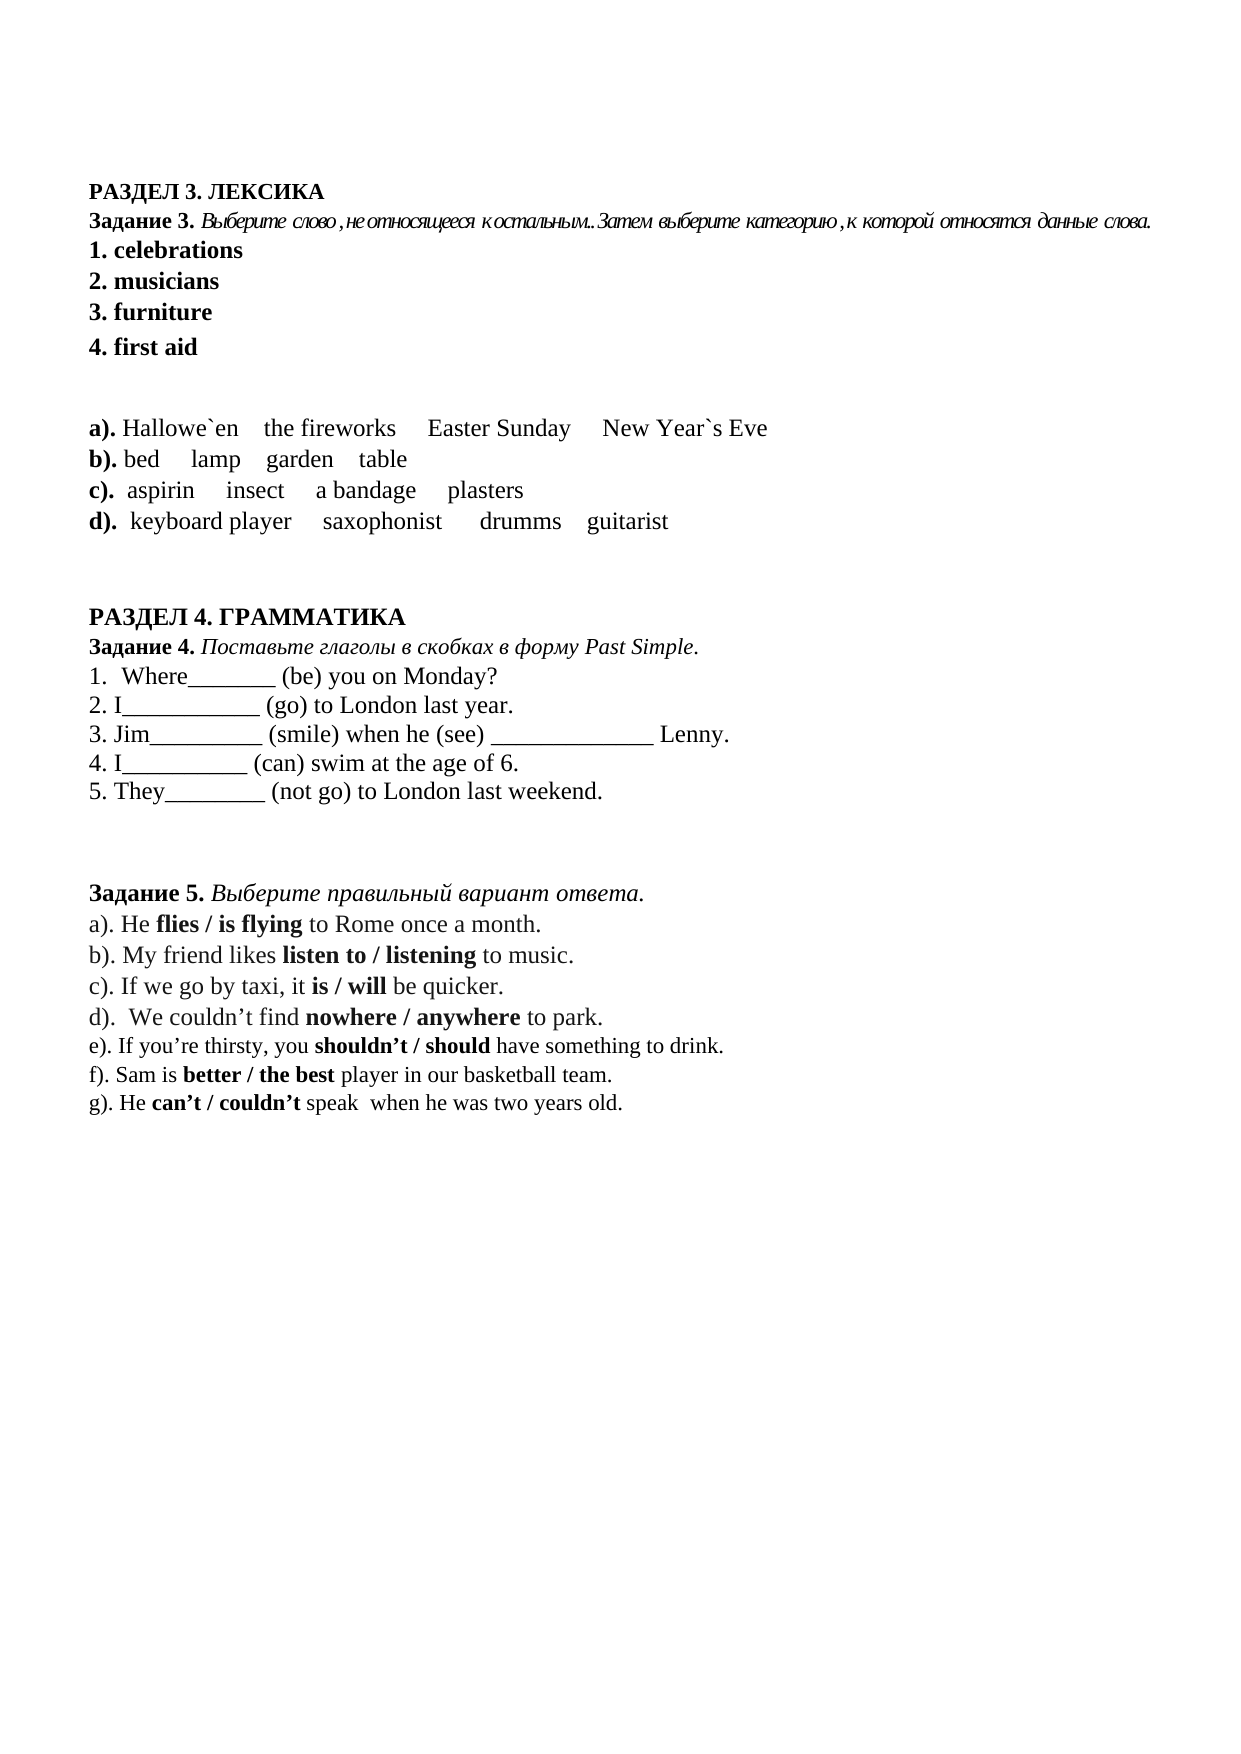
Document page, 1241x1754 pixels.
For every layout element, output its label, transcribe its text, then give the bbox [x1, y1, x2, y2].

text РАЗДЕЛ 3. ЛЕКСИКА [89, 150, 1167, 205]
text 1. celebrations 2. musicians 3. furniture 4. first aid [89, 235, 1167, 363]
list РАЗДЕЛ 4. ГРАММАТИКА [89, 602, 1167, 631]
text Задание 3. Выберите слово , не относящееся к остальным.. Затем выберите категорию , к которой относятся данные слова. [89, 207, 1167, 233]
list Задание 4. Поставьте глаголы в скобках в форму Past Simple. [89, 633, 1167, 659]
list Where_______ (be) you on Monday? 2. I___________ (go) to London last year. 3. Jim_________ (smile) when he (see) _____________ Lenny. 4. I__________ (can) swim at the age of 6. 5. They________ (not go) to London last weekend. [89, 661, 1167, 805]
text a). Hallowe`en the fireworks Easter Sunday New Year`s Eve b). bed lamp garden table c). aspirin insect a bandage plasters d). keyboard player saxophonist drumms guitarist [89, 413, 1167, 535]
text Задание 5. Выберите правильный вариант ответа. a). He flies / is flying to Rome once a month. b). My friend likes listen to / listening to music. c). If we go by taxi, it is / will be quicker. d). We couldn’t find nowhere / anywhere to park. e). If you’re thirsty, you shouldn’t / should have something to drink. f). Sam is better / the best player in our basketball team. g). He can’t / couldn’t speak when he was two years old. [89, 878, 1167, 1177]
